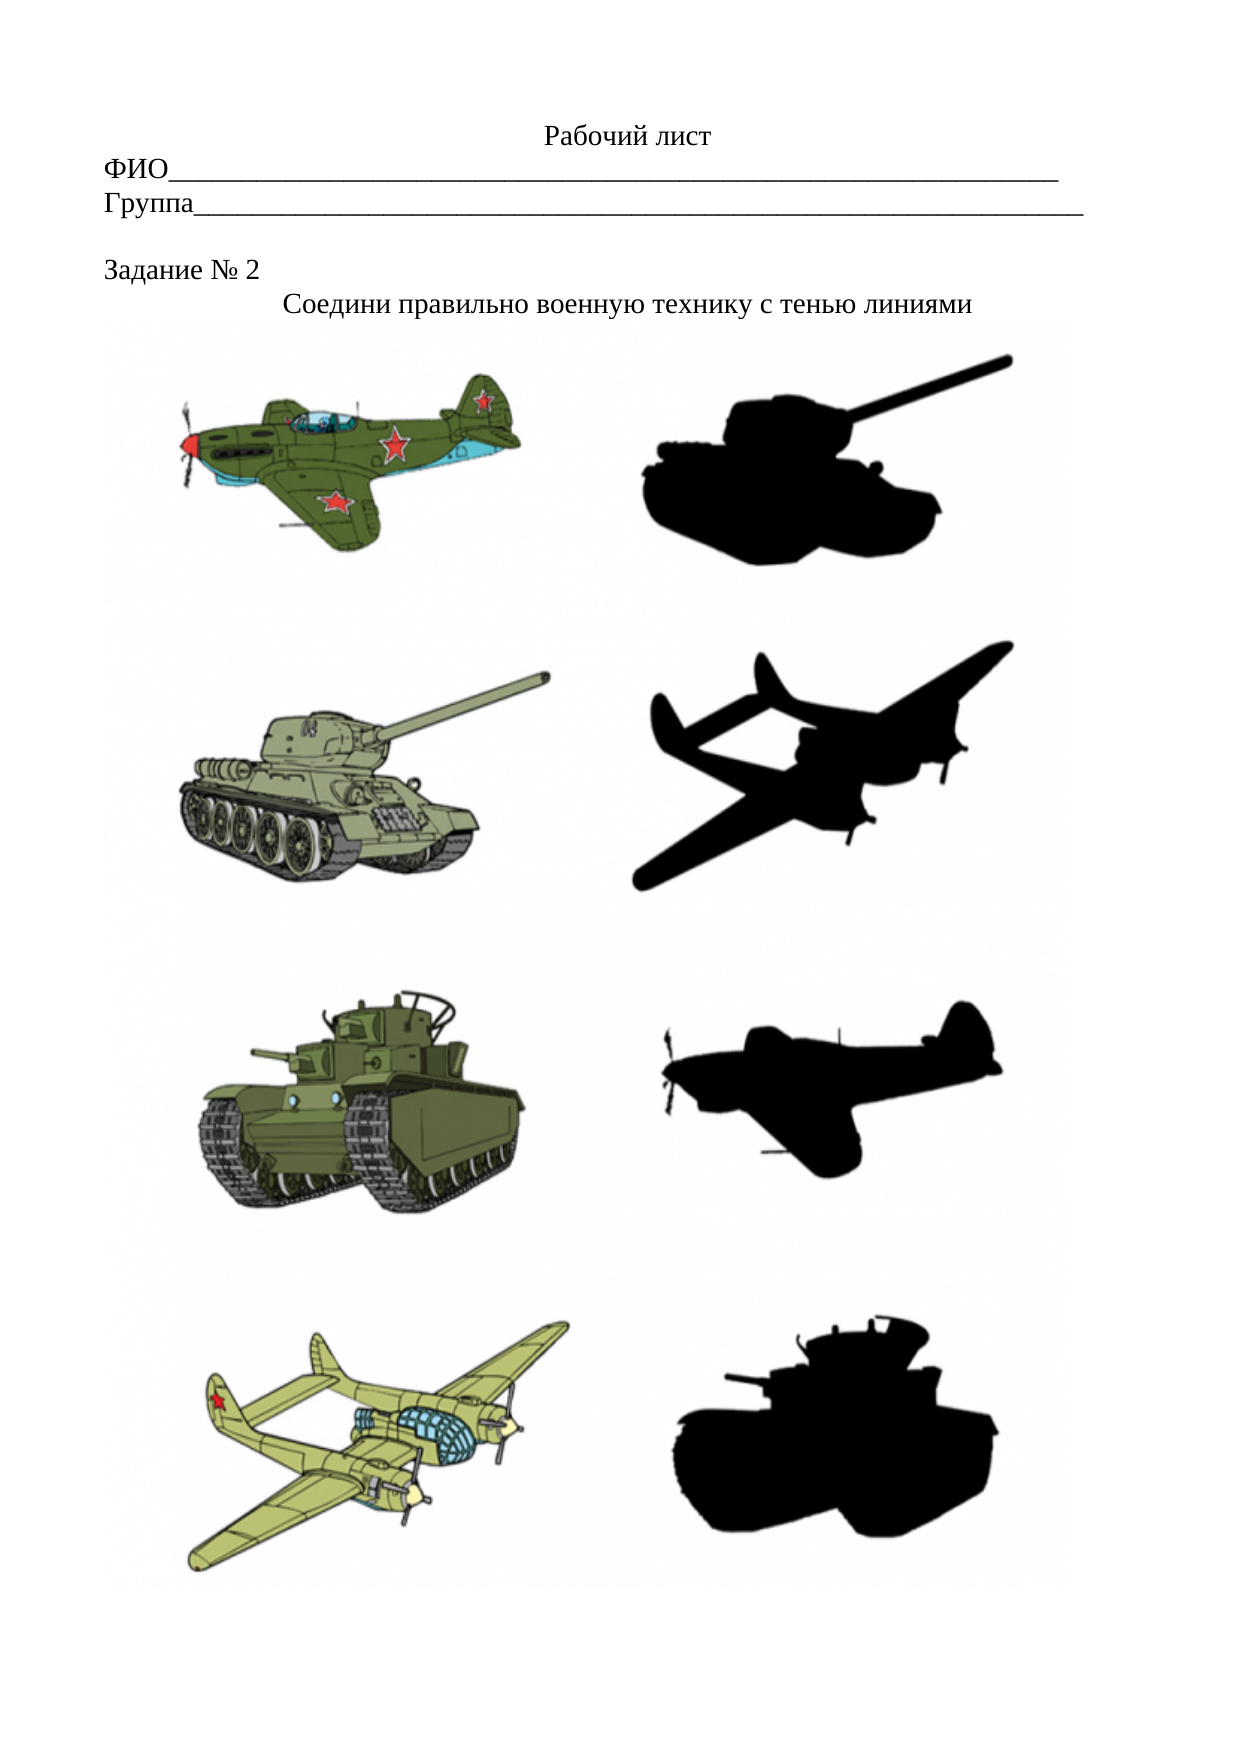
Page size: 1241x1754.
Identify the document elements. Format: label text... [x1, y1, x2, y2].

text Группа_____________________________________________________________ [103, 185, 1152, 219]
text ФИО_____________________________________________________________ [103, 152, 1152, 185]
text Рабочий лист [103, 118, 1152, 152]
picture [103, 319, 1069, 1589]
text Соедини правильно военную технику с тенью линиями [103, 286, 1152, 319]
text Задание № 2 [103, 252, 1152, 286]
